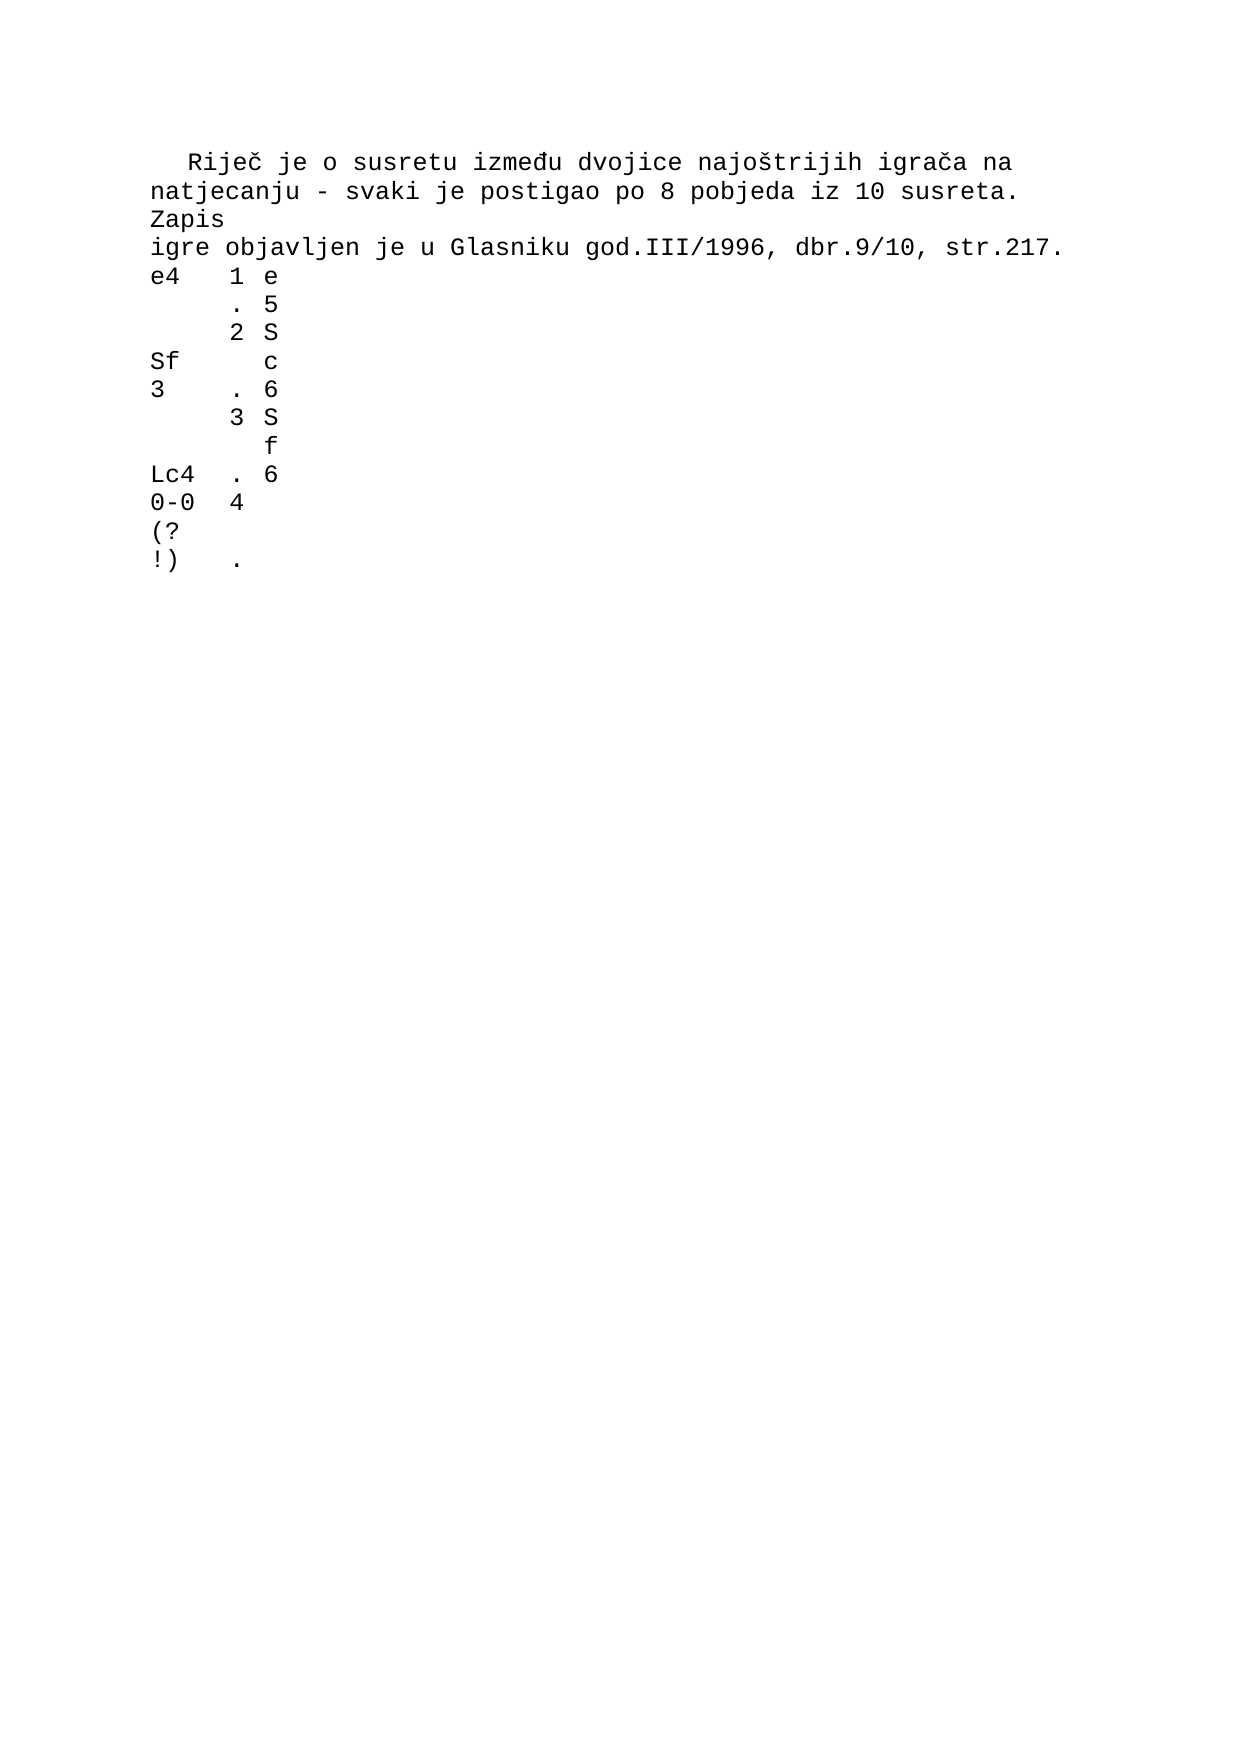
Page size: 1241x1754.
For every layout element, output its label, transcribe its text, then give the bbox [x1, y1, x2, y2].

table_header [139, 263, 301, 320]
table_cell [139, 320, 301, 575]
text Riječ je o susretu između dvojice najoštrijih igrača na natjecanju - svaki je postigao po 8 pobjeda iz 10 susreta. Zapis igre objavljen je u Glasniku god.III/1996, dbr.9/10, str.217. [150, 150, 1090, 263]
